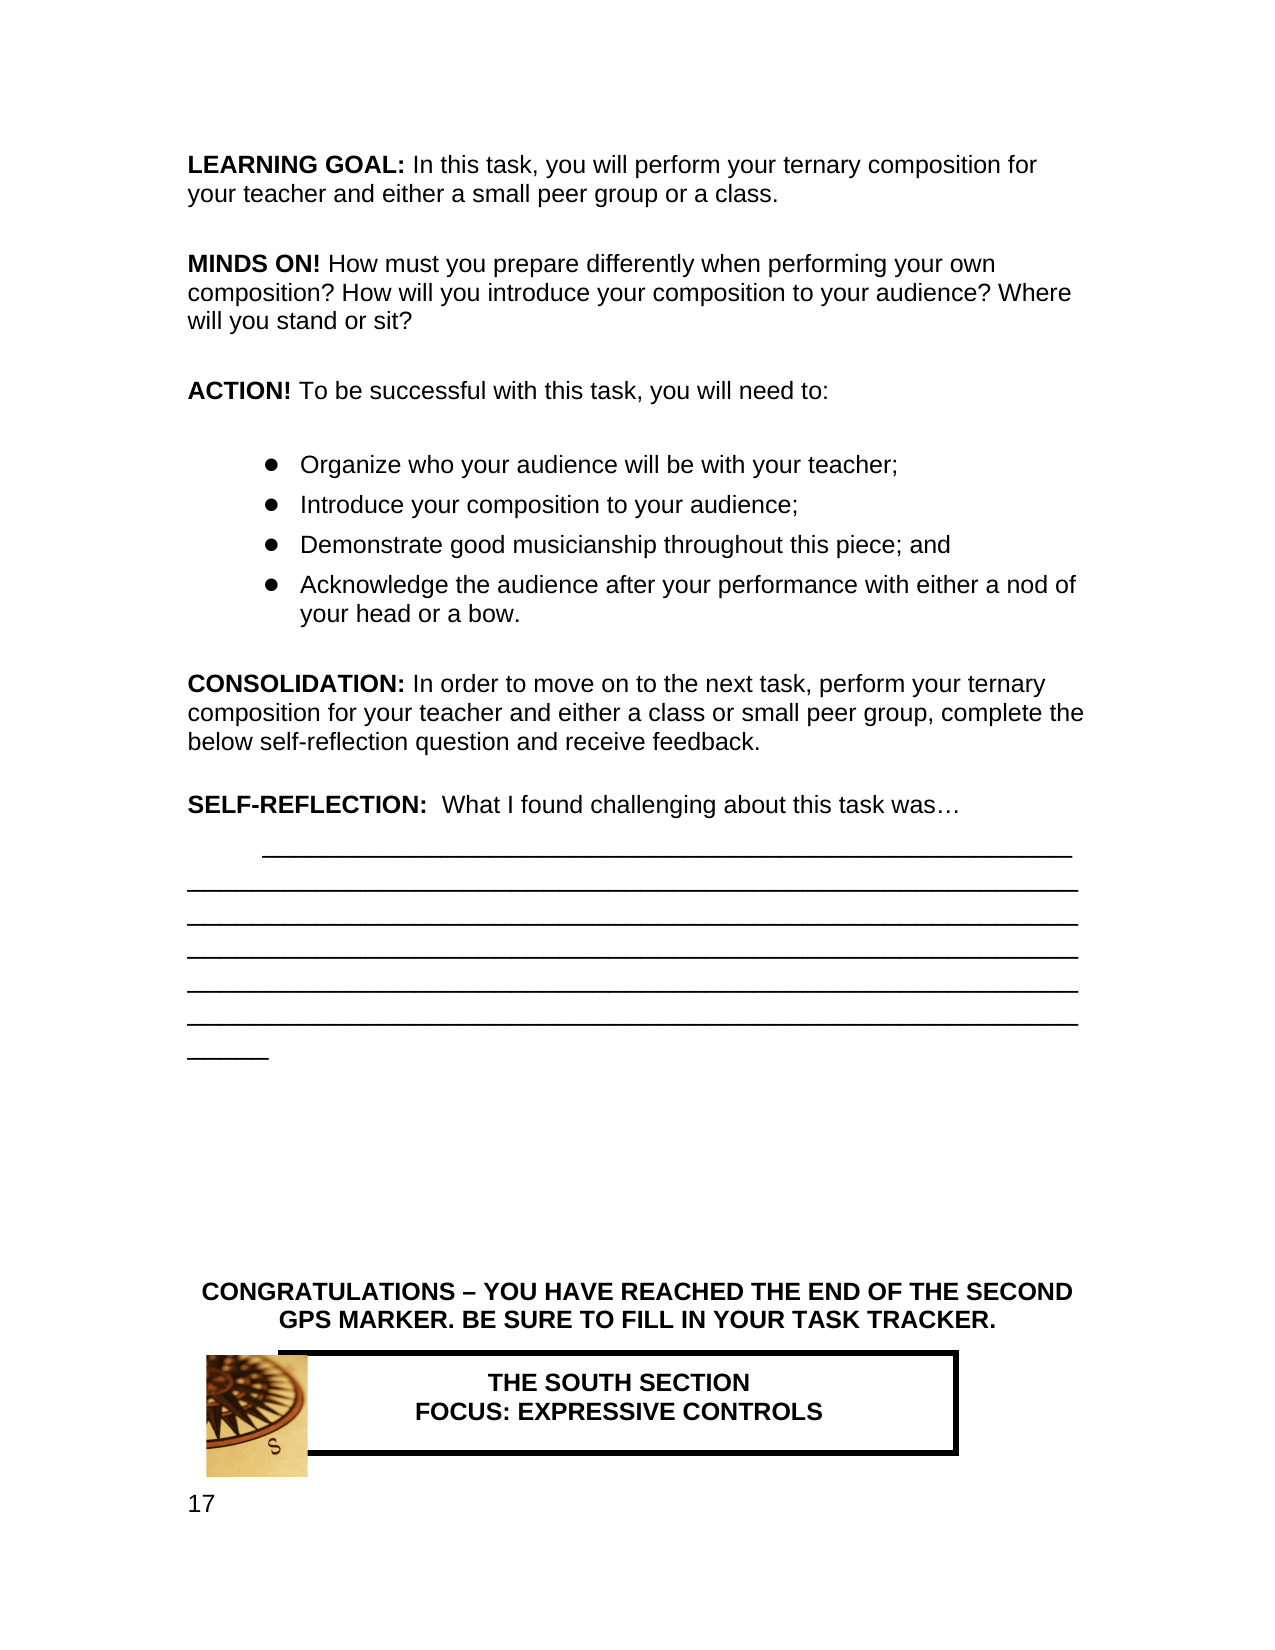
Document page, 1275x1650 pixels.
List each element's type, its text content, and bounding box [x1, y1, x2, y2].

list Demonstrate good musicianship throughout this piece; and [262, 526, 1087, 559]
text MINDS ON! How must you prepare differently when performing your own composition? How will you introduce your composition to your audience? Where will you stand or sit? [187, 249, 1087, 335]
list Organize who your audience will be with your teacher; [262, 446, 1087, 480]
text SELF-REFLECTION: What I found challenging about this task was… [187, 790, 1087, 819]
list Introduce your composition to your audience; [262, 486, 1087, 519]
text CONGRATULATIONS – YOU HAVE REACHED THE END OF THE SECOND GPS MARKER. BE SURE TO FILL IN YOUR TASK TRACKER. [187, 1276, 1087, 1334]
picture [206, 1355, 308, 1477]
text CONSOLIDATION: In order to move on to the next task, perform your ternary composition for your teacher and either a class or small peer group, complete the below self-reflection question and receive feedback. [187, 669, 1087, 755]
text ACTION! To be successful with this task, you will need to: [187, 376, 1087, 405]
list Acknowledge the audience after your performance with either a nod of your head or a bow. [262, 566, 1087, 628]
text LEARNING GOAL: In this task, you will perform your ternary composition for your teacher and either a small peer group or a class. [187, 150, 1087, 207]
text __________________________________________________________________________________________________________________________________________________________________________________________________________________________________________________________________________________________________________________________________________ [187, 825, 1087, 1060]
